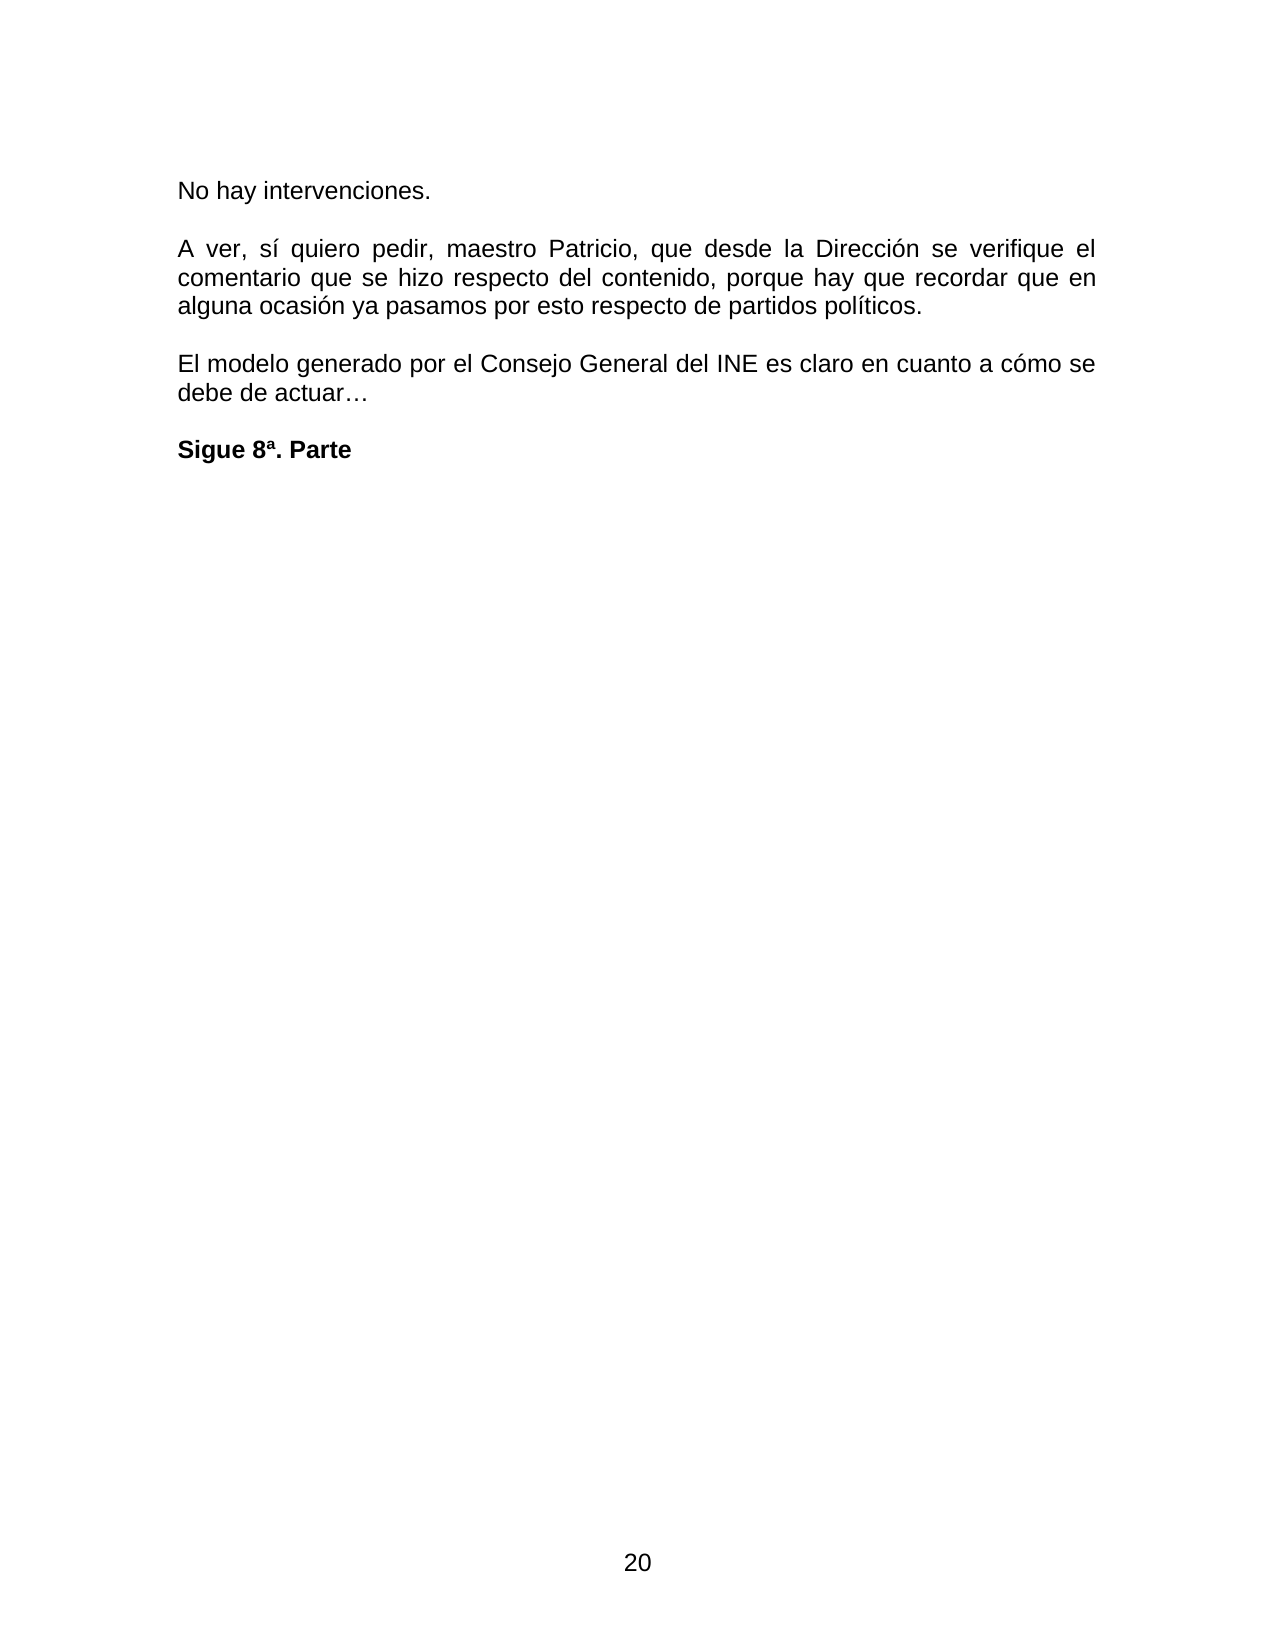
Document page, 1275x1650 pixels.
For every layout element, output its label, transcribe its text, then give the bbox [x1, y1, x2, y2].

text El modelo generado por el Consejo General del INE es claro en cuanto a cómo se debe de actuar… [177, 349, 1098, 406]
text A ver, sí quiero pedir, maestro Patricio, que desde la Dirección se verifique el comentario que se hizo respecto del contenido, porque hay que recordar que en alguna ocasión ya pasamos por esto respecto de partidos políticos. [177, 234, 1098, 320]
text No hay intervenciones. [177, 176, 1098, 205]
text Sigue 8ª. Parte [177, 435, 1098, 464]
